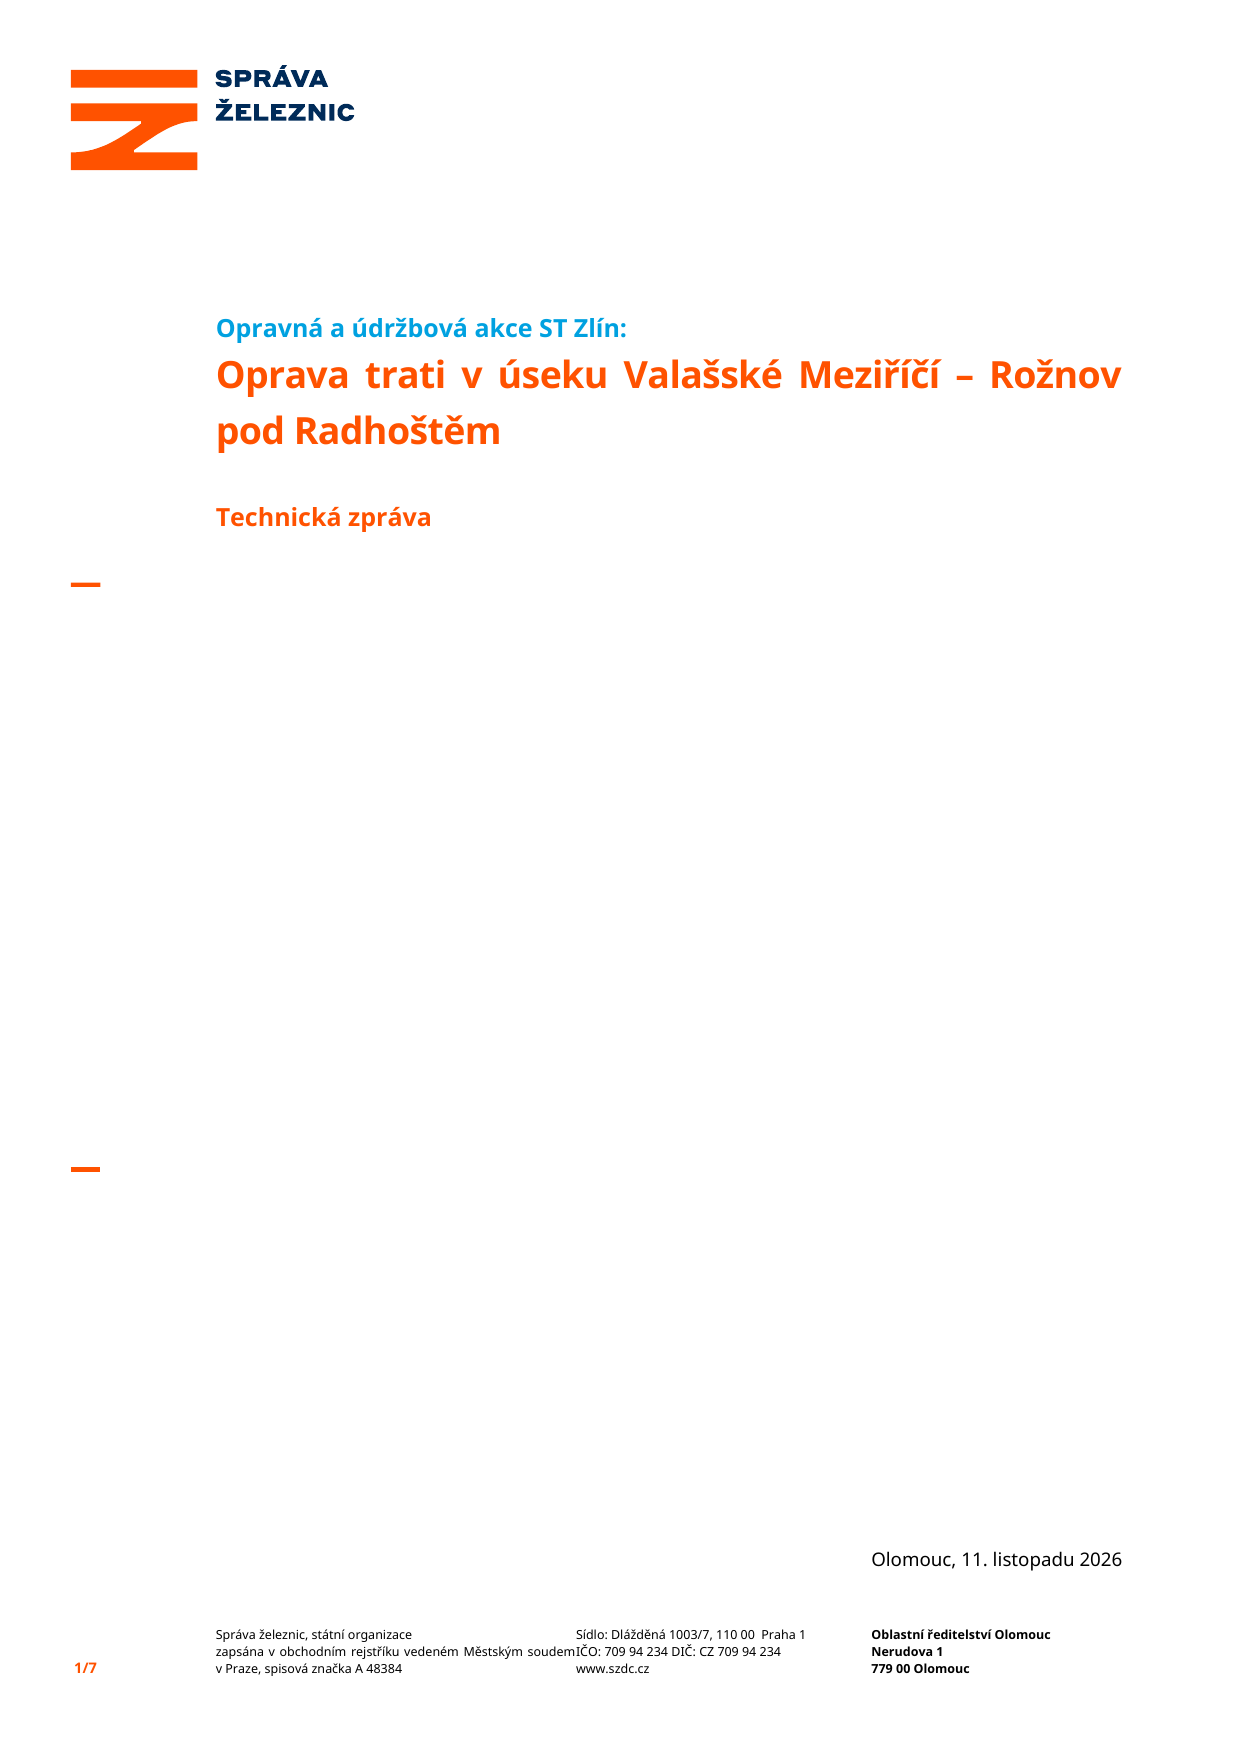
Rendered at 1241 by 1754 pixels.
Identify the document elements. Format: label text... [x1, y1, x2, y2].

subtitle Opravná a údržbová akce ST Zlín: [216, 311, 1122, 345]
text Olomouc, 18. srpna 2020 [216, 1546, 1122, 1572]
subtitle Technická zpráva [216, 500, 1122, 534]
subtitle Oprava trati v úseku Valašské Meziříčí – Rožnov pod Radhoštěm [216, 348, 1122, 455]
